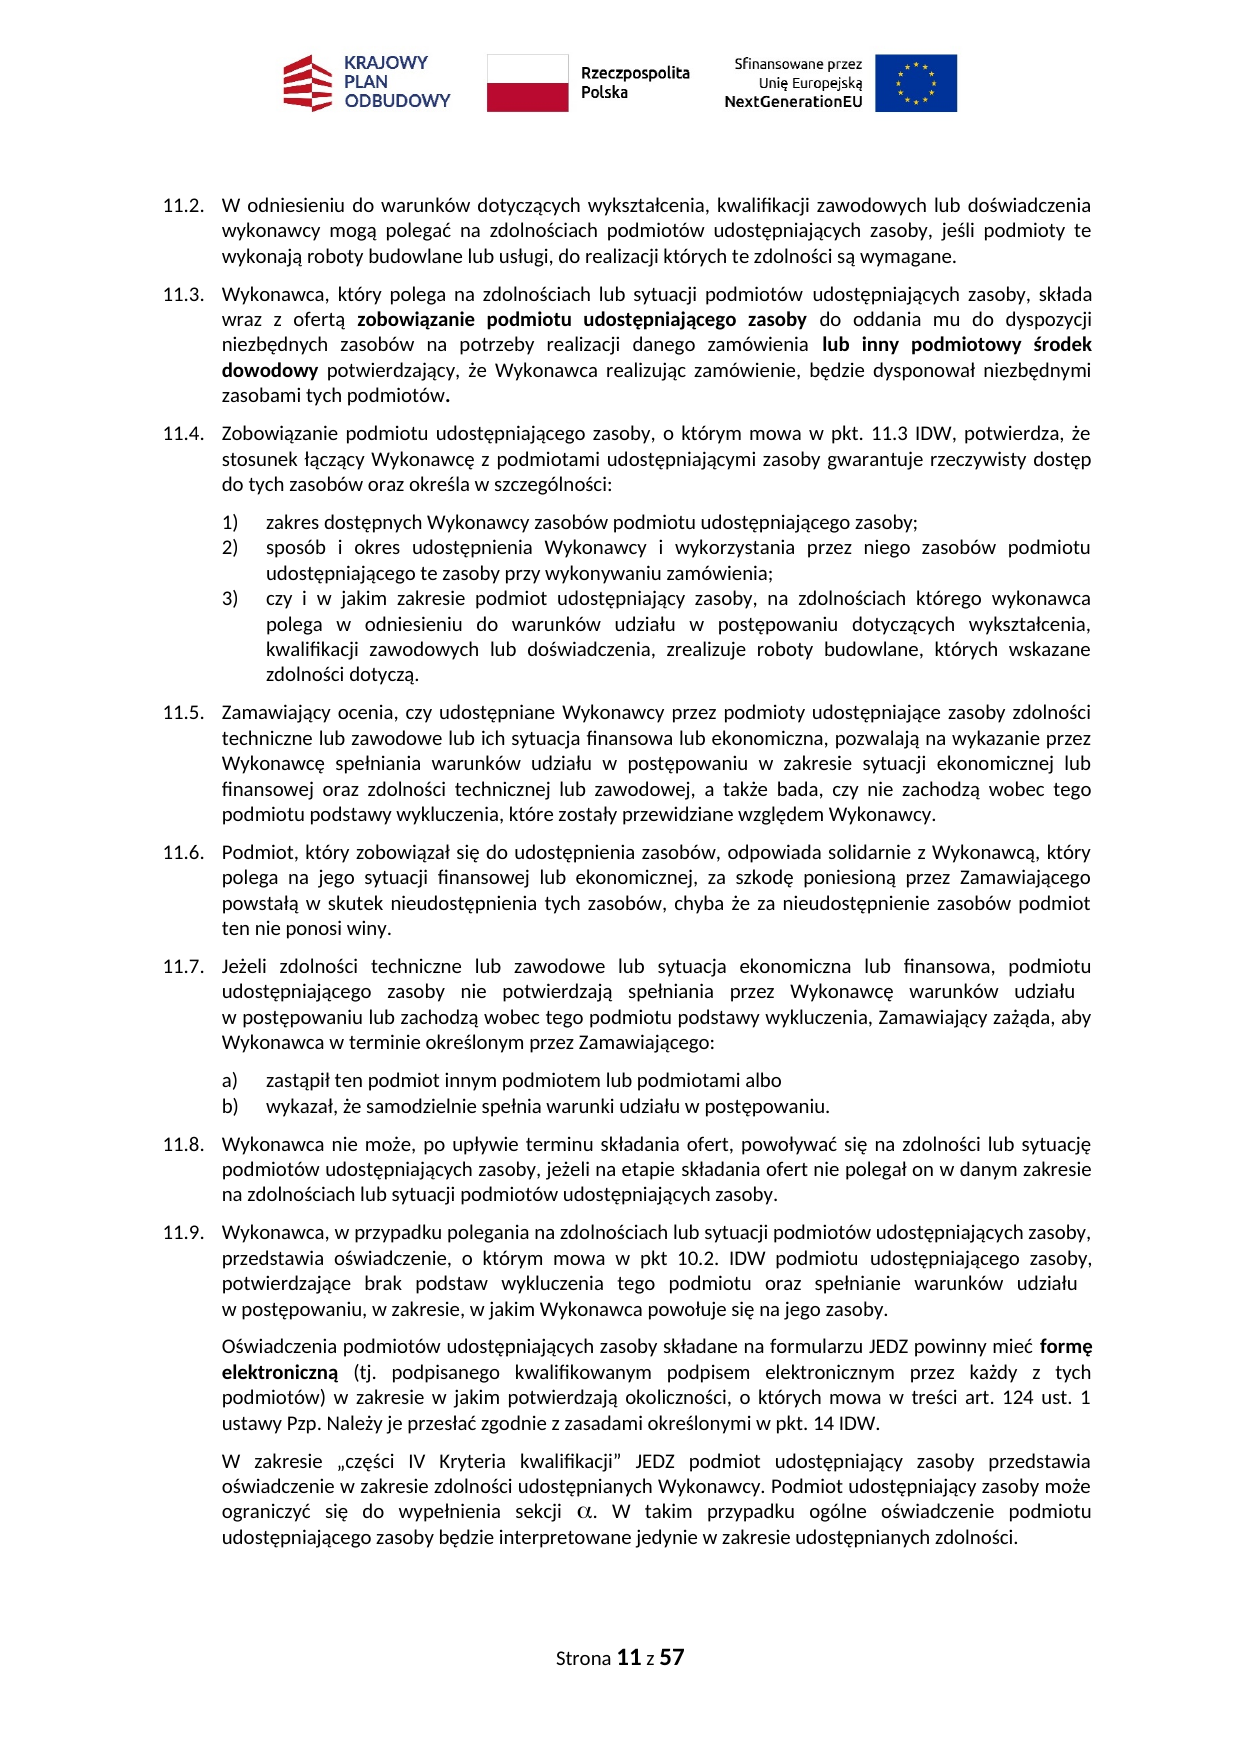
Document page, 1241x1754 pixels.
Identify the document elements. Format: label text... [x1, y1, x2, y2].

text 11.8. Wykonawca nie może, po upływie terminu składania ofert, powoływać się na zdolności lub sytuację podmiotów udostępniających zasoby, jeżeli na etapie składania ofert nie polegał on w danym zakresie na zdolnościach lub sytuacji podmiotów udostępniających zasoby. [162, 1131, 1092, 1207]
list zastąpił ten podmiot innym podmiotem lub podmiotami albo [222, 1067, 1092, 1093]
text 11.3. Wykonawca, który polega na zdolnościach lub sytuacji podmiotów udostępniających zasoby, składa wraz z ofertą zobowiązanie podmiotu udostępniającego zasoby do oddania mu do dyspozycji niezbędnych zasobów na potrzeby realizacji danego zamówienia lub inny podmiotowy środek dowodowy potwierdzający, że Wykonawca realizując zamówienie, będzie dysponował niezbędnymi zasobami tych podmiotów. [162, 281, 1092, 408]
text 11.2. W odniesieniu do warunków dotyczących wykształcenia, kwalifikacji zawodowych lub doświadczenia wykonawcy mogą polegać na zdolnościach podmiotów udostępniających zasoby, jeśli podmioty te wykonają roboty budowlane lub usługi, do realizacji których te zdolności są wymagane. [162, 192, 1092, 268]
list czy i w jakim zakresie podmiot udostępniający zasoby, na zdolnościach którego wykonawca polega w odniesieniu do warunków udziału w postępowaniu dotyczących wykształcenia, kwalifikacji zawodowych lub doświadczenia, zrealizuje roboty budowlane, których wskazane zdolności dotyczą. [222, 585, 1092, 687]
text 11.6. Podmiot, który zobowiązał się do udostępnienia zasobów, odpowiada solidarnie z Wykonawcą, który polega na jego sytuacji finansowej lub ekonomicznej, za szkodę poniesioną przez Zamawiającego powstałą w skutek nieudostępnienia tych zasobów, chyba że za nieudostępnienie zasobów podmiot ten nie ponosi winy. [162, 839, 1092, 941]
list sposób i okres udostępnienia Wykonawcy i wykorzystania przez niego zasobów podmiotu udostępniającego te zasoby przy wykonywaniu zamówienia; [222, 534, 1092, 585]
picture [265, 35, 975, 131]
list zakres dostępnych Wykonawcy zasobów podmiotu udostępniającego zasoby; [222, 509, 1092, 534]
text 11.5. Zamawiający ocenia, czy udostępniane Wykonawcy przez podmioty udostępniające zasoby zdolności techniczne lub zawodowe lub ich sytuacja finansowa lub ekonomiczna, pozwalają na wykazanie przez Wykonawcę spełniania warunków udziału w postępowaniu w zakresie sytuacji ekonomicznej lub finansowej oraz zdolności technicznej lub zawodowej, a także bada, czy nie zachodzą wobec tego podmiotu podstawy wykluczenia, które zostały przewidziane względem Wykonawcy. [162, 699, 1092, 827]
list wykazał, że samodzielnie spełnia warunki udziału w postępowaniu. [222, 1093, 1092, 1118]
text 11.7. Jeżeli zdolności techniczne lub zawodowe lub sytuacja ekonomiczna lub finansowa, podmiotu udostępniającego zasoby nie potwierdzają spełniania przez Wykonawcę warunków udziału w postępowaniu lub zachodzą wobec tego podmiotu podstawy wykluczenia, Zamawiający zażąda, aby Wykonawca w terminie określonym przez Zamawiającego: [162, 953, 1092, 1055]
text 11.4. Zobowiązanie podmiotu udostępniającego zasoby, o którym mowa w pkt. 11.3 IDW, potwierdza, że stosunek łączący Wykonawcę z podmiotami udostępniającymi zasoby gwarantuje rzeczywisty dostęp do tych zasobów oraz określa w szczególności: [162, 420, 1092, 497]
text 11.9. Wykonawca, w przypadku polegania na zdolnościach lub sytuacji podmiotów udostępniających zasoby, przedstawia oświadczenie, o którym mowa w pkt 10.2. IDW podmiotu udostępniającego zasoby, potwierdzające brak podstaw wykluczenia tego podmiotu oraz spełnianie warunków udziału w postępowaniu, w zakresie, w jakim Wykonawca powołuje się na jego zasoby. [162, 1219, 1092, 1321]
text Oświadczenia podmiotów udostępniających zasoby składane na formularzu JEDZ powinny mieć formę elektroniczną (tj. podpisanego kwalifikowanym podpisem elektronicznym przez każdy z tych podmiotów) w zakresie w jakim potwierdzają okoliczności, o których mowa w treści art. 124 ust. 1 ustawy Pzp. Należy je przesłać zgodnie z zasadami określonymi w pkt. 14 IDW. [222, 1334, 1092, 1435]
text W zakresie „części IV Kryteria kwalifikacji” JEDZ podmiot udostępniający zasoby przedstawia oświadczenie w zakresie zdolności udostępnianych Wykonawcy. Podmiot udostępniający zasoby może ograniczyć się do wypełnienia sekcji . W takim przypadku ogólne oświadczenie podmiotu udostępniającego zasoby będzie interpretowane jedynie w zakresie udostępnianych zdolności. [222, 1448, 1092, 1550]
